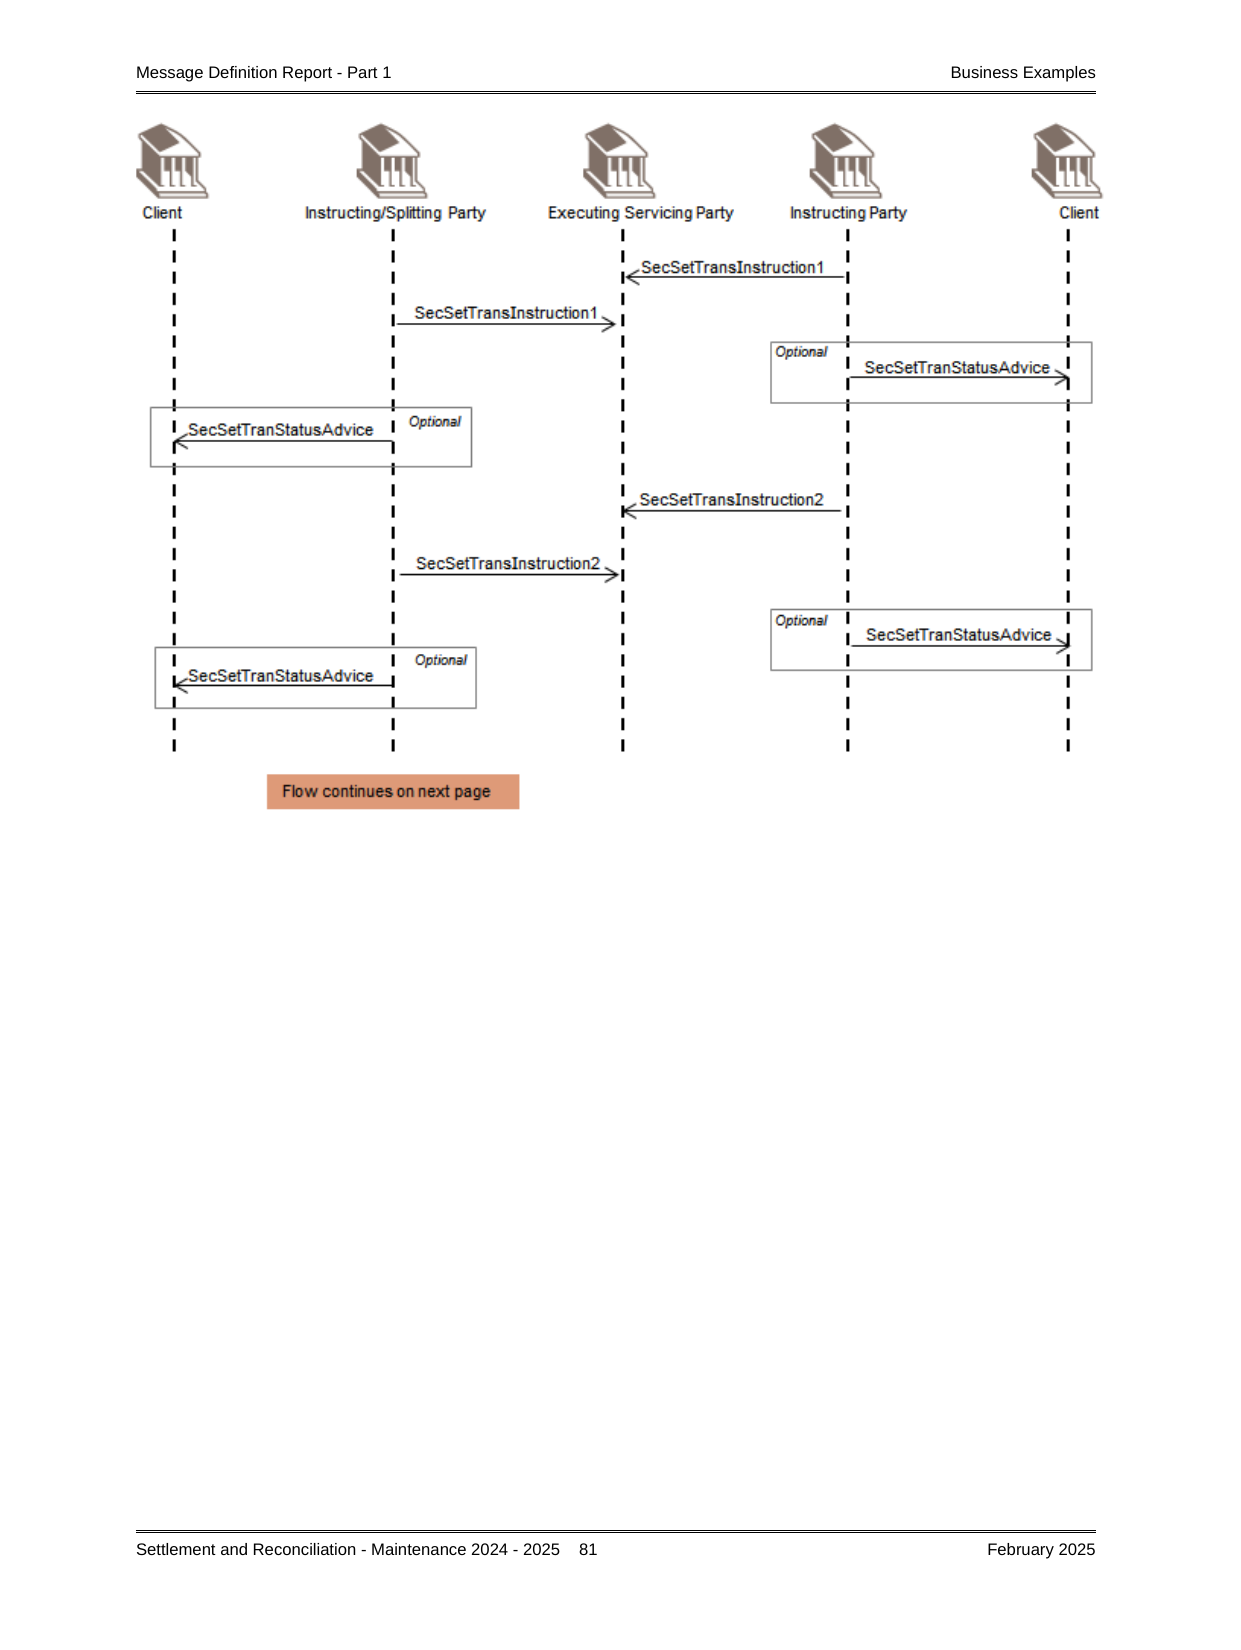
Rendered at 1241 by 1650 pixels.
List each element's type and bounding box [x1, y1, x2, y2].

picture [135, 117, 1105, 814]
